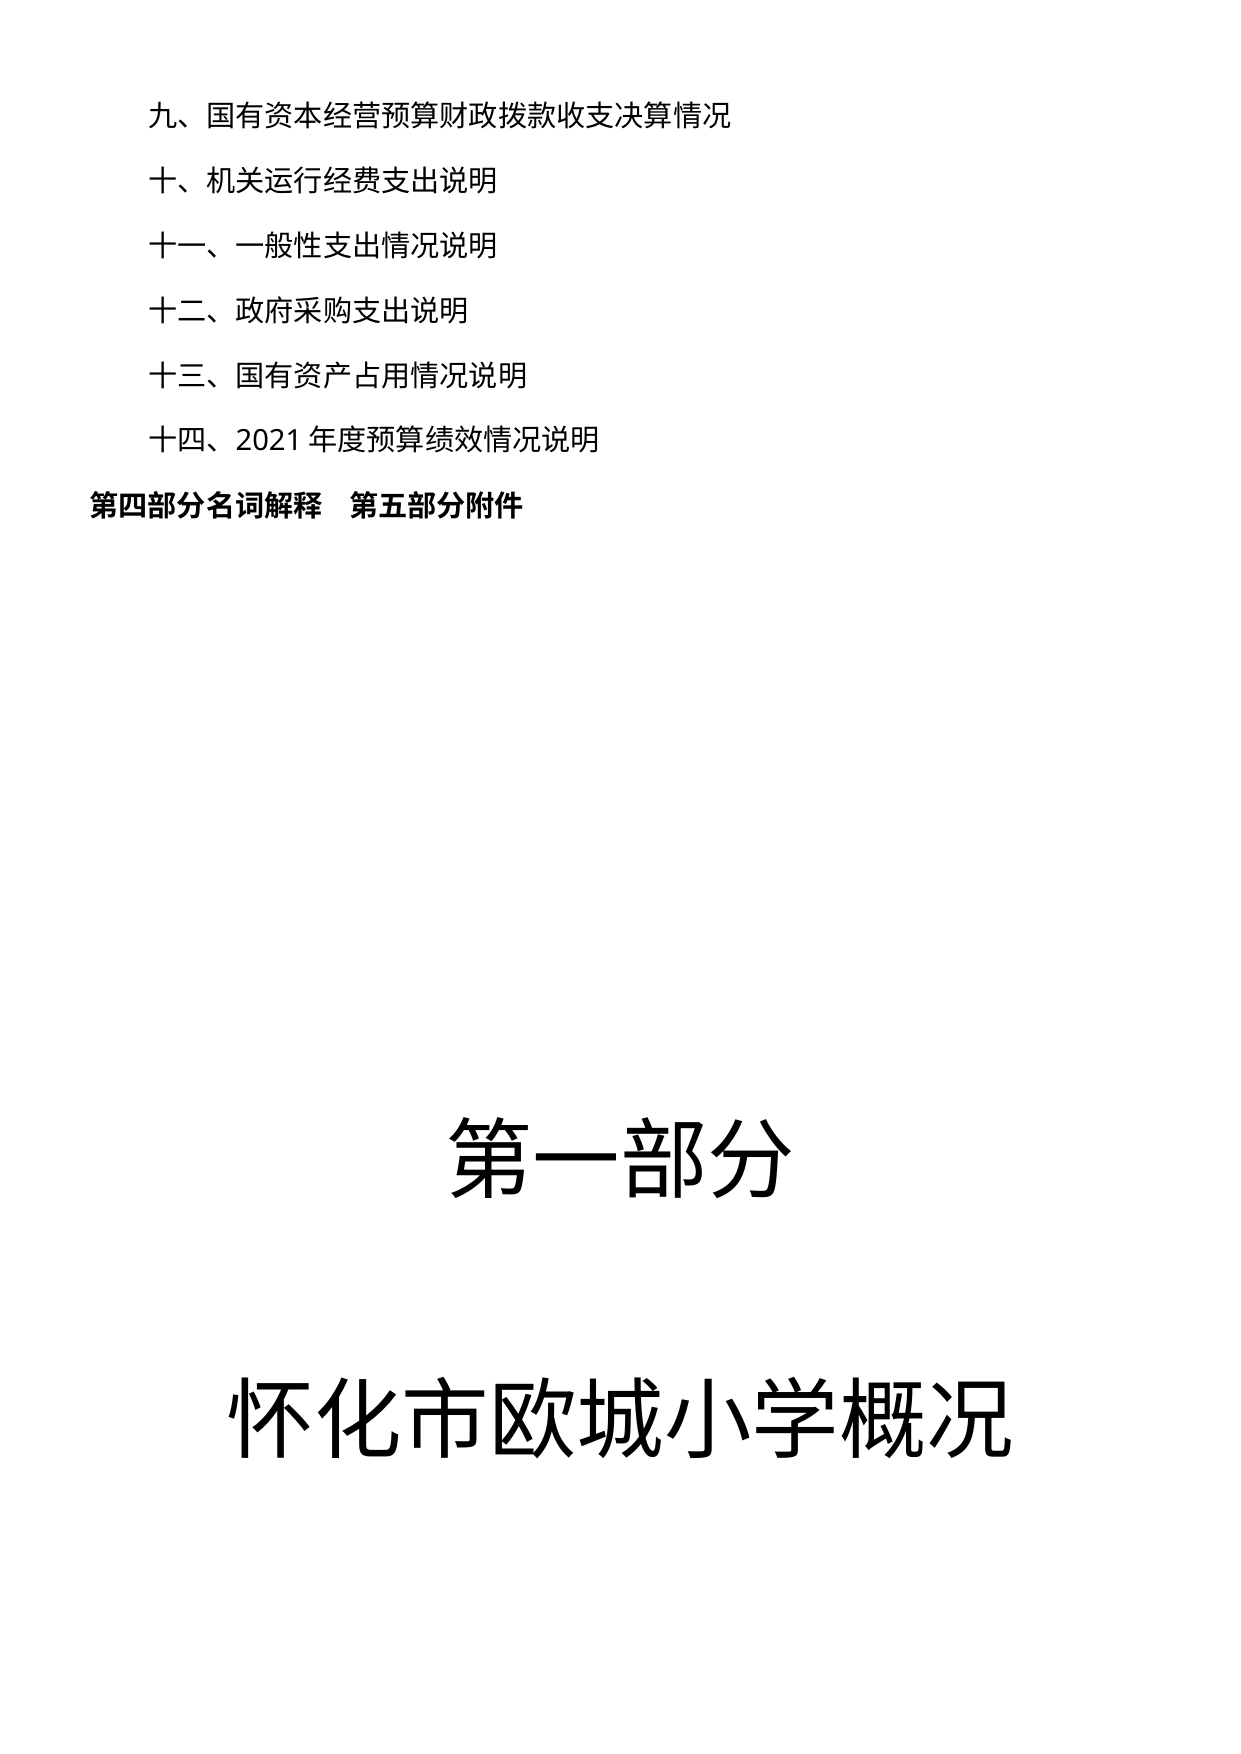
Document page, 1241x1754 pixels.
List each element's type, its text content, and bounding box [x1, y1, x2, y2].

text 九、国有资本经营预算财政拨款收支决算情况 [75, 81, 1165, 146]
text 十四、2021年度预算绩效情况说明 [75, 406, 1165, 471]
text 十三、国有资产占用情况说明 [75, 341, 1165, 406]
text 第四部分名词解释 第五部分附件 [75, 471, 1165, 536]
text 第一部分 [75, 1088, 1165, 1218]
text 十二、政府采购支出说明 [75, 276, 1165, 341]
text 怀化市欧城小学概况 [75, 1348, 1165, 1478]
text 十、机关运行经费支出说明 [75, 146, 1165, 211]
text 十一、一般性支出情况说明 [75, 211, 1165, 276]
